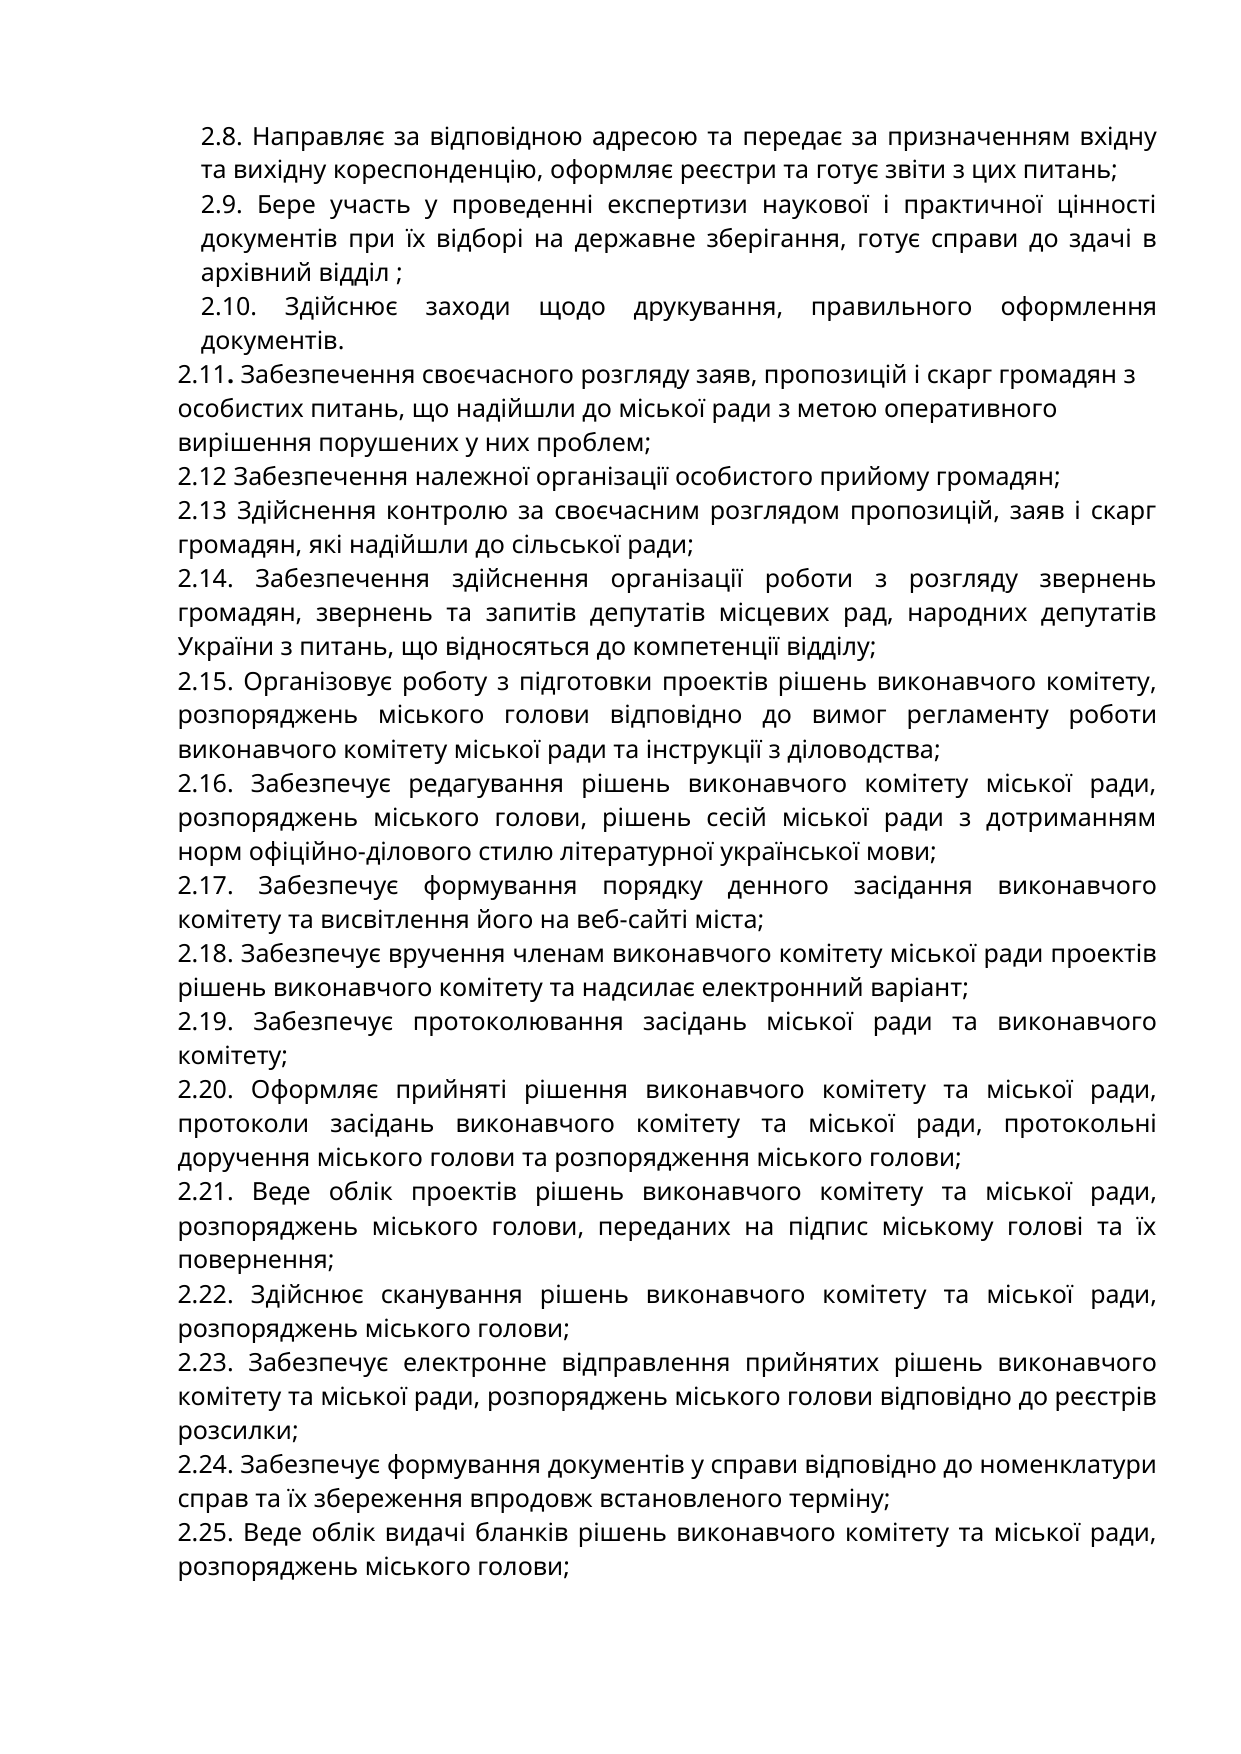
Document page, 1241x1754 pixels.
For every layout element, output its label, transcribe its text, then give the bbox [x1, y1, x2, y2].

text 2.14. Забезпечення здійснення організації роботи з розгляду звернень громадян, звернень та запитів депутатів місцевих рад, народних депутатів України з питань, що відносяться до компетенції відділу; [177, 561, 1158, 663]
text 2.11. Забезпечення своєчасного розгляду заяв, пропозицій і скарг громадян з особистих питань, що надійшли до міської ради з метою оперативного вирішення порушених у них проблем; [177, 357, 1158, 459]
text 2.13 Здійснення контролю за своєчасним розглядом пропозицій, заяв і скарг громадян, які надійшли до сільської ради; [177, 493, 1158, 561]
text 2.18. Забезпечує вручення членам виконавчого комітету міської ради проектів рішень виконавчого комітету та надсилає електронний варіант; [177, 936, 1158, 1004]
text 2.23. Забезпечує електронне відправлення прийнятих рішень виконавчого комітету та міської ради, розпоряджень міського голови відповідно до реєстрів розсилки; [177, 1344, 1158, 1447]
text 2.21. Веде облік проектів рішень виконавчого комітету та міської ради, розпоряджень міського голови, переданих на підпис міському голові та їх повернення; [177, 1174, 1158, 1276]
text 2.20. Оформляє прийняті рішення виконавчого комітету та міської ради, протоколи засідань виконавчого комітету та міської ради, протокольні доручення міського голови та розпорядження міського голови; [177, 1072, 1158, 1174]
text 2.24. Забезпечує формування документів у справи відповідно до номенклатури справ та їх збереження впродовж встановленого терміну; [177, 1447, 1158, 1515]
text 2.17. Забезпечує формування порядку денного засідання виконавчого комітету та висвітлення його на веб-сайті міста; [177, 867, 1158, 936]
text 2.25. Веде облік видачі бланків рішень виконавчого комітету та міської ради, розпоряджень міського голови; [177, 1515, 1158, 1583]
text 2.16. Забезпечує редагування рішень виконавчого комітету міської ради, розпоряджень міського голови, рішень сесій міської ради з дотриманням норм офіційно-ділового стилю літературної української мови; [177, 765, 1158, 867]
text 2.10. Здійснює заходи щодо друкування, правильного оформлення документів. [201, 288, 1158, 357]
text 2.9. Бере участь у проведенні експертизи наукової і практичної цінності документів при їх відборі на державне зберігання, готує справи до здачі в архівний відділ ; [201, 186, 1158, 288]
text 2.12 Забезпечення належної організації особистого прийому громадян; [177, 459, 1158, 493]
text 2.15. Організовує роботу з підготовки проектів рішень виконавчого комітету, розпоряджень міського голови відповідно до вимог регламенту роботи виконавчого комітету міської ради та інструкції з діловодства; [177, 663, 1158, 765]
text 2.22. Здійснює сканування рішень виконавчого комітету та міської ради, розпоряджень міського голови; [177, 1276, 1158, 1344]
text 2.8. Направляє за відповідною адресою та передає за призначенням вхідну та вихідну кореспонденцію, оформляє реєстри та готує звіти з цих питань; [201, 118, 1158, 186]
text 2.19. Забезпечує протоколювання засідань міської ради та виконавчого комітету; [177, 1004, 1158, 1072]
